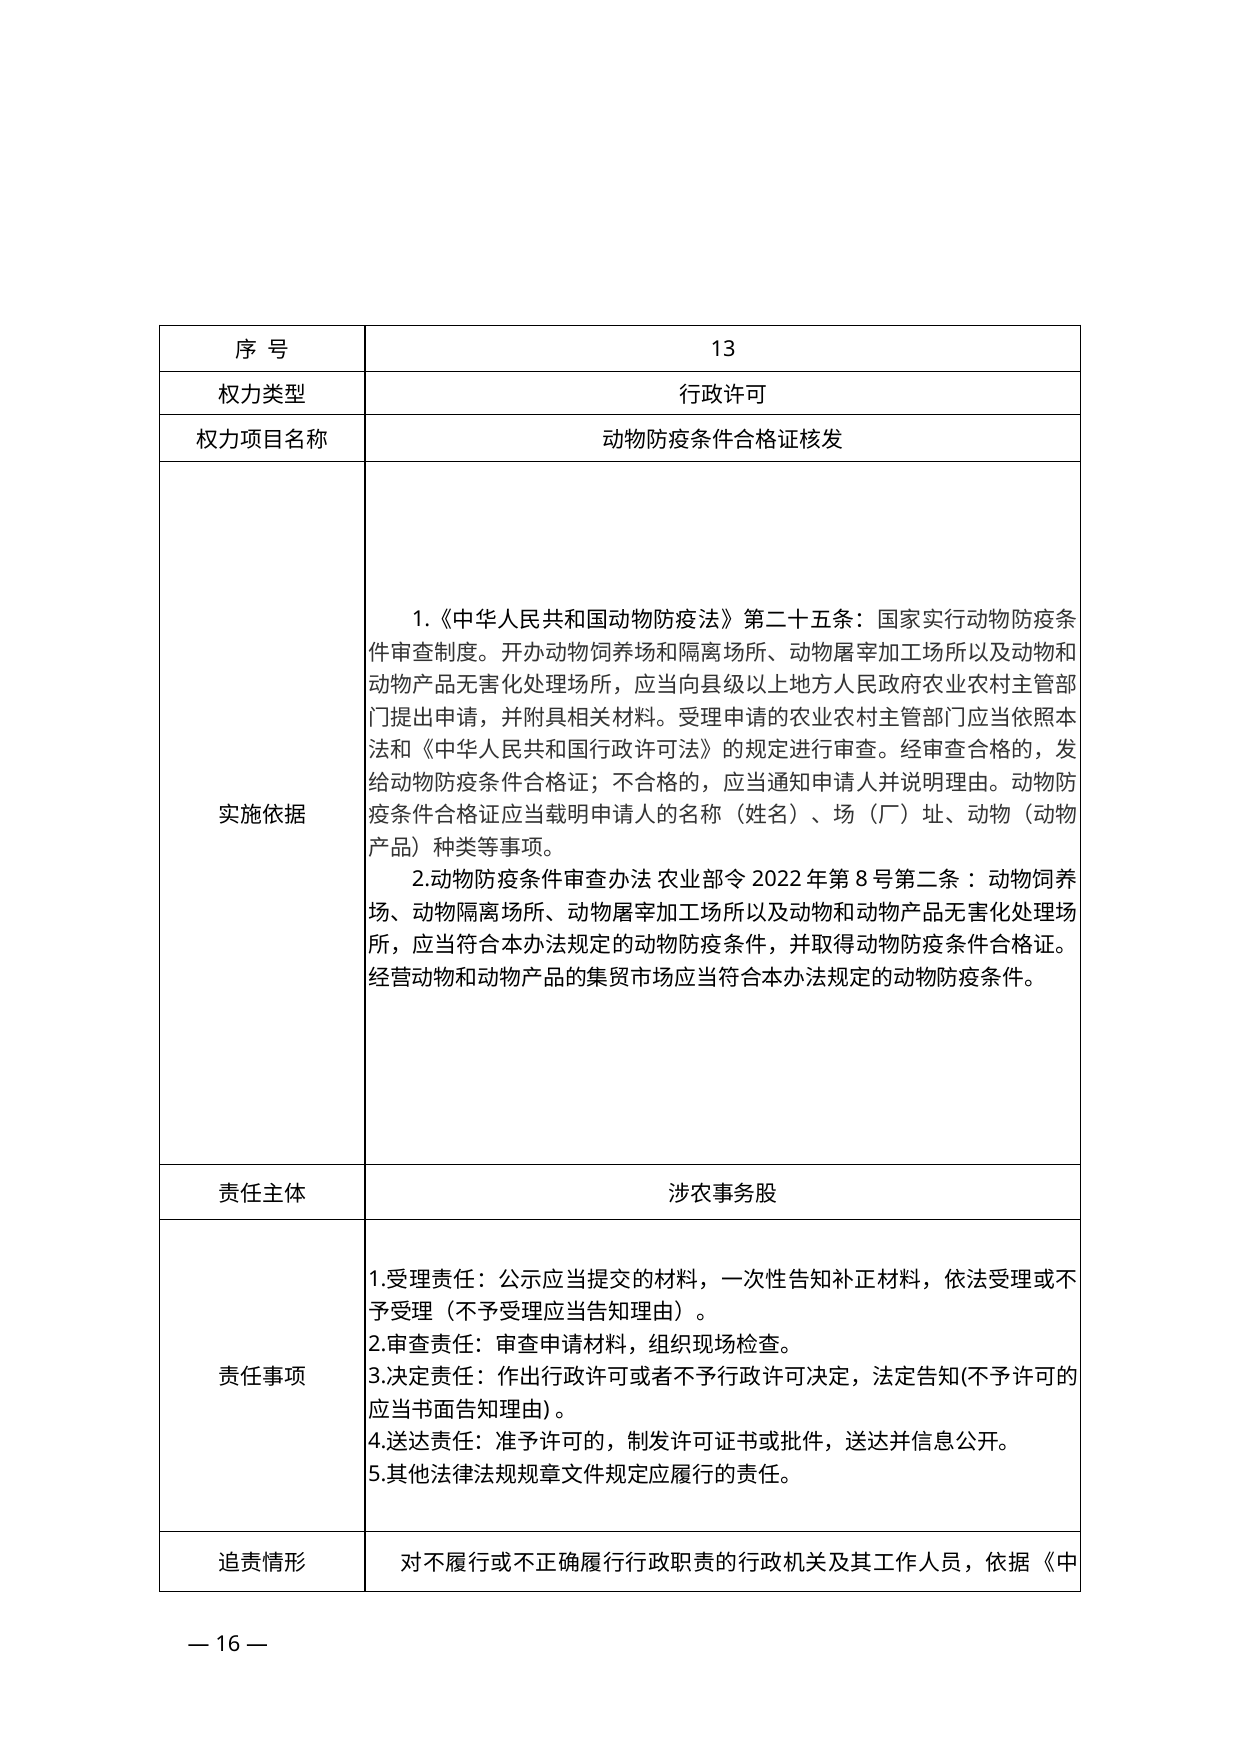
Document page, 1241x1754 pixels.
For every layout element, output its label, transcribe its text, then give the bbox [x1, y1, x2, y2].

table_cell 涉农事务股 [366, 1165, 1080, 1218]
table_cell 动物防疫条件合格证核发 [366, 415, 1080, 461]
table_cell 追责情形 [160, 1532, 364, 1591]
table_cell 行政许可 [366, 372, 1080, 414]
table_cell 责任事项 [160, 1220, 364, 1531]
table_header 序 号 [160, 326, 364, 371]
table_header 13 [366, 326, 1080, 371]
table_cell 实施依据 [160, 462, 364, 1163]
table_cell 1.《中华人民共和国动物防疫法》第二十五条：国家实行动物防疫条件审查制度。开办动物饲养场和隔离场所、动物屠宰加工场所以及动物和动物产品无害化处理场所，应当向县级以上地方人民政府农业农村主管部门提出申请，并附具相关材料。受理申请的农业农村主管部门应当依照本法和《中华人民共和国行政许可法》的规定进行审查。经审查合格的，发给动物防疫条件合格证；不合格的，应当通知申请人并说明理由。动物防疫条件合格证应当载明申请人的名称（姓名）、场（厂）址、动物（动物产品）种类等事项。 2.动物防疫条件审查办法 农业部令2022年第8号第二条 ：动物饲养场、动物隔离场所、动物屠宰加工场所以及动物和动物产品无害化处理场所，应当符合本办法规定的动物防疫条件，并取得动物防疫条件合格证。经营动物和动物产品的集贸市场应当符合本办法规定的动物防疫条件。 [366, 462, 1080, 1163]
table_cell 权力类型 [160, 372, 364, 414]
table_cell 权力项目名称 [160, 415, 364, 461]
table_cell 责任主体 [160, 1165, 364, 1218]
table_cell 1.受理责任：公示应当提交的材料，一次性告知补正材料，依法受理或不予受理（不予受理应当告知理由）。 2.审查责任：审查申请材料，组织现场检查。 3.决定责任：作出行政许可或者不予行政许可决定，法定告知(不予许可的应当书面告知理由) 。 4.送达责任：准予许可的，制发许可证书或批件，送达并信息公开。 5.其他法律法规规章文件规定应履行的责任。 [366, 1220, 1080, 1531]
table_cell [366, 1532, 1080, 1591]
